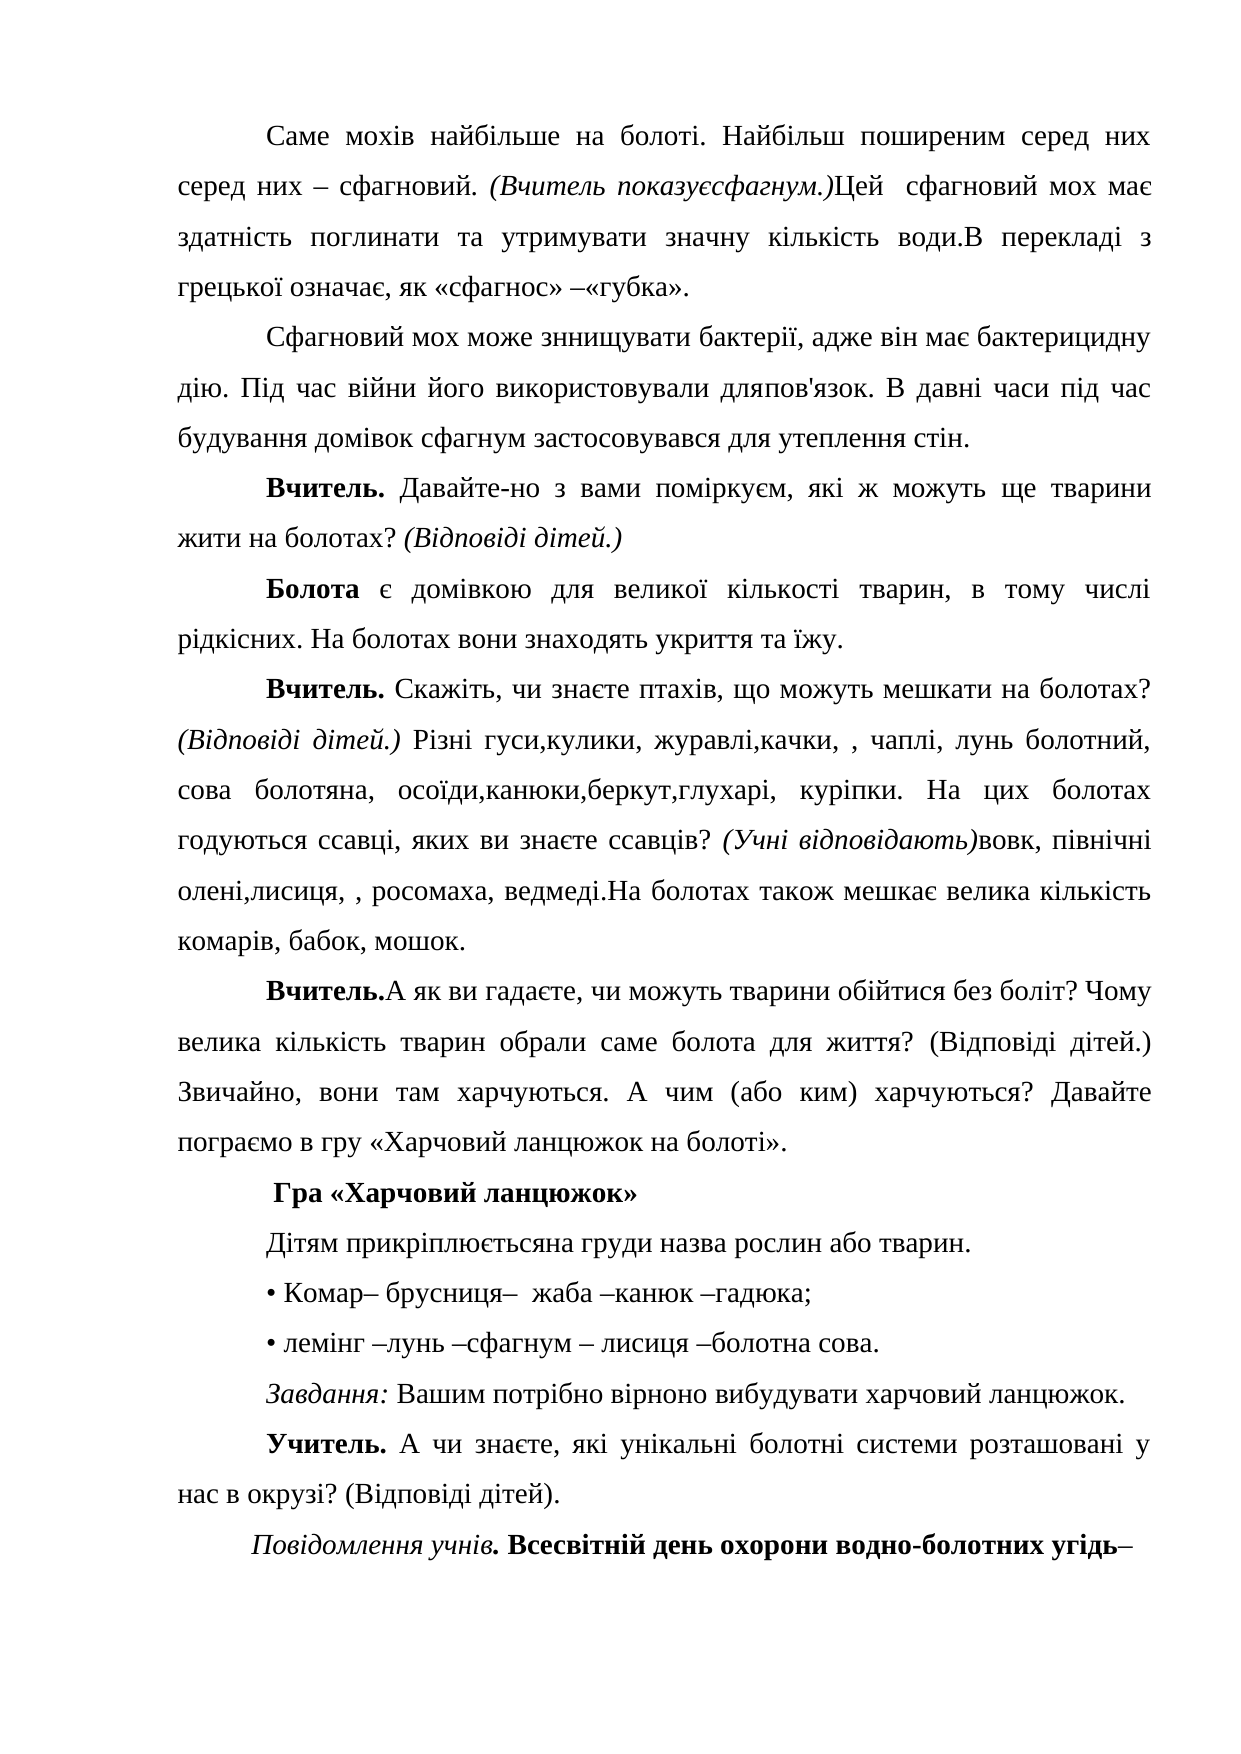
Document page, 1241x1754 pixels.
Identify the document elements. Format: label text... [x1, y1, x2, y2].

text Вчитель.А як ви гадаєте, чи можуть тварини обійтися без боліт? Чому велика кількість тварин обрали саме болота для життя? (Відповіді дітей.) Звичайно, вони там харчуються. А чим (або ким) харчуються? Давайте пограємо в гру «Харчовий ланцюжок на болоті». [177, 973, 1152, 1158]
text Вчитель. Скажіть, чи знаєте птахів, що можуть мешкати на болотах?(Відповіді дітей.) Різні гуси,кулики, журавлі,качки, , чаплі, лунь болотний, сова болотяна, осоїди,канюки,беркут,глухарі, куріпки. На цих болотах годуються ссавці, яких ви знаєте ссавців? (Учні відповідають)вовк, північні олені,лисиця, , росомаха, ведмеді.На болотах також мешкає велика кількість комарів, бабок, мошок. [177, 672, 1152, 957]
text • Комар– брусниця– жаба –канюк –гадюка; [177, 1275, 1152, 1309]
text Повідомлення учнів. Всесвітній день охорони водно-болотних угідь– [177, 1527, 1152, 1560]
text Сфагновий мох може зннищувати бактерії, адже він має бактерицидну дію. Під час війни його використовували дляпов'язок. В давні часи під час будування домівок сфагнум застосовувався для утеплення стін. [177, 319, 1152, 453]
text • лемінг –лунь –сфагнум – лисиця –болотна сова. [177, 1326, 1152, 1359]
text Вчитель. Давайте-но з вами поміркуєм, які ж можуть ще тварини жити на болотах? (Відповіді дітей.) [177, 470, 1152, 554]
text Саме мохів найбільше на болоті. Найбільш поширеним серед них серед них – сфагновий. (Вчитель показуєсфагнум.)Цей сфагновий мох має здатність поглинати та утримувати значну кількість води.В перекладі з грецької означає, як «сфагнос» –«губка». [177, 118, 1152, 303]
text Учитель. А чи знаєте, які унікальні болотні системи розташовані у нас в окрузі? (Відповіді дітей). [177, 1426, 1152, 1510]
text Гра «Харчовий ланцюжок» [177, 1175, 1152, 1208]
text Дітям прикріплюєтьсяна груди назва рослин або тварин. [177, 1225, 1152, 1258]
text Болота є домівкою для великої кількості тварин, в тому числі рідкісних. На болотах вони знаходять укриття та їжу. [177, 571, 1152, 655]
text Завдання: Вашим потрібно вірноно вибудувати харчовий ланцюжок. [177, 1376, 1152, 1409]
